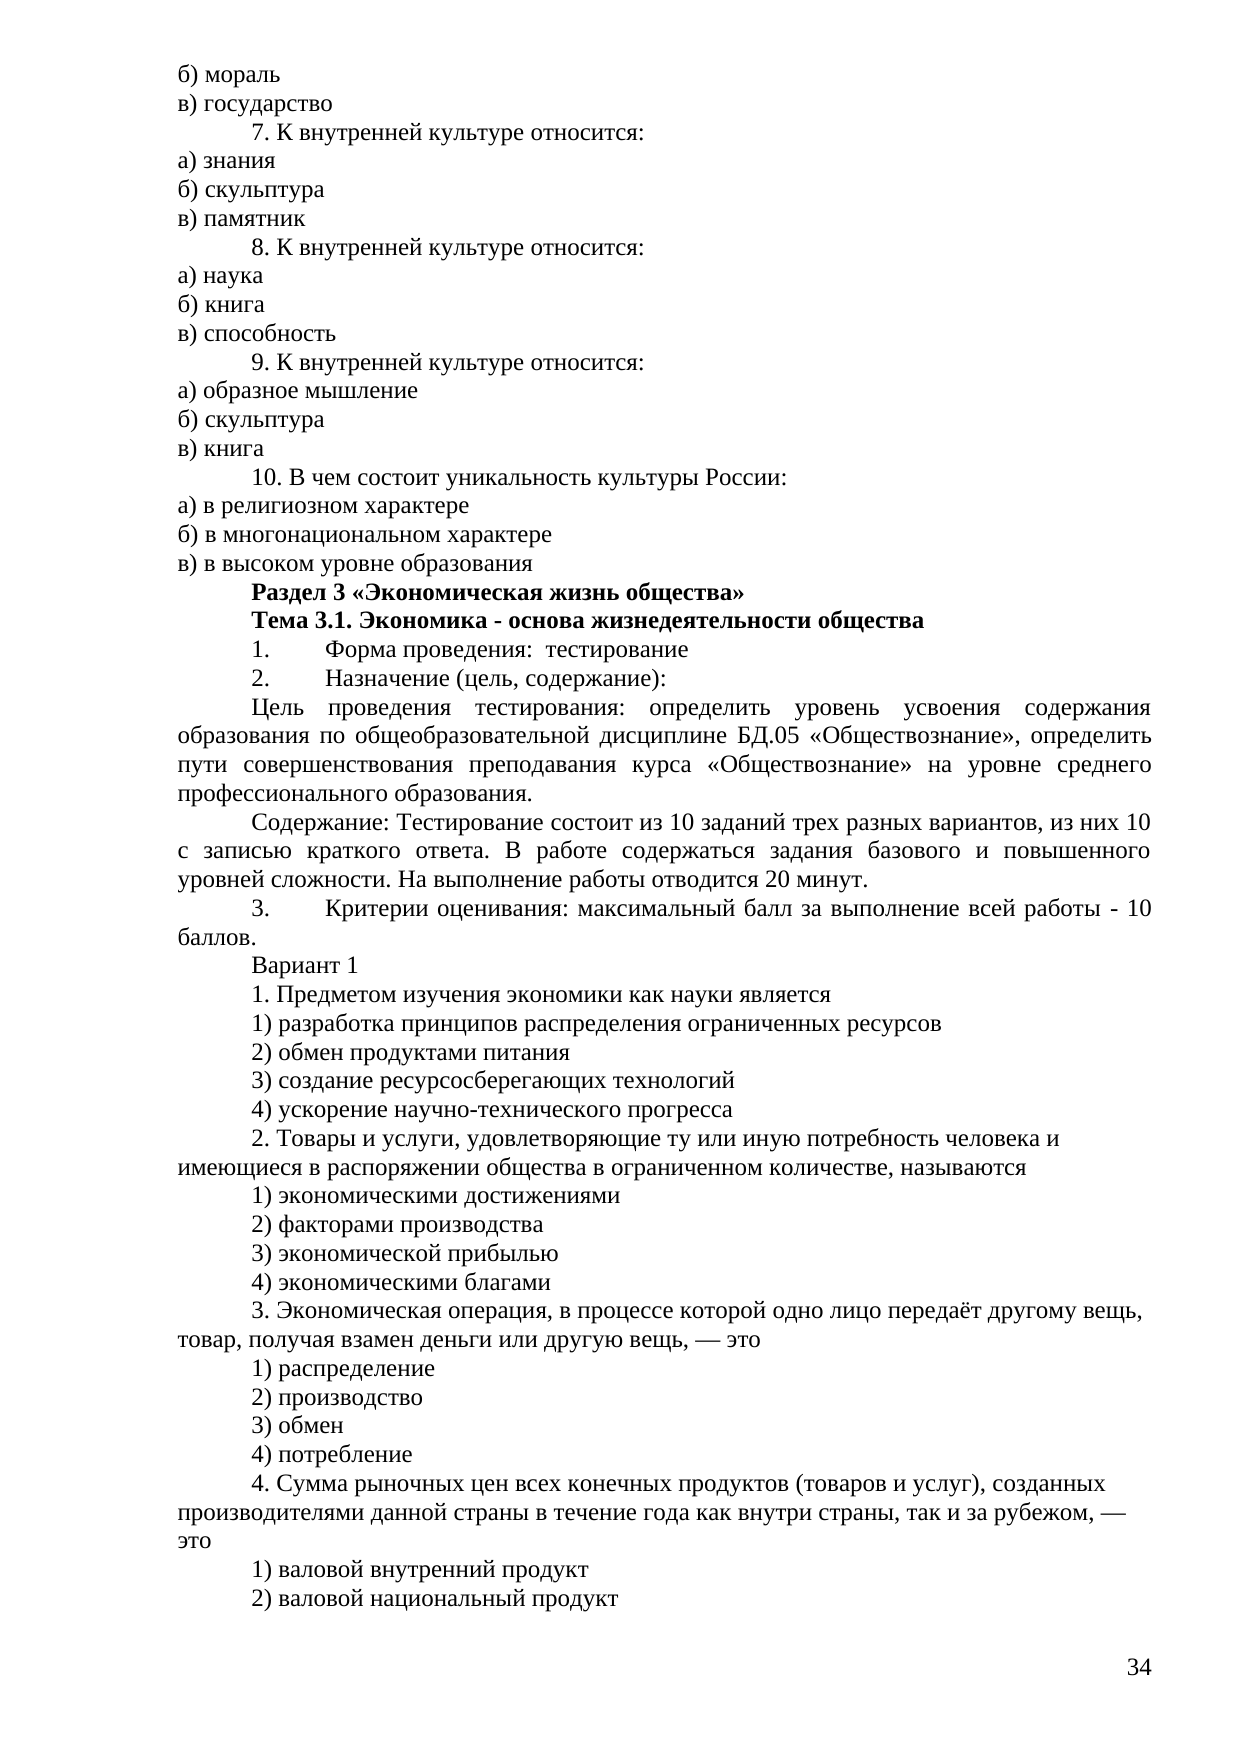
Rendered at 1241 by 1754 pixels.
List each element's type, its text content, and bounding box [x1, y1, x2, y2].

text 3) обмен [177, 1410, 1152, 1439]
text 1. Предметом изучения экономики как науки является [177, 979, 1152, 1008]
list Критерии оценивания: максимальный балл за выполнение всей работы - 10 баллов. [177, 893, 1152, 950]
text Вариант 1 [177, 950, 1152, 979]
text 3) экономической прибылью [177, 1238, 1152, 1267]
text 1) валовой внутренний продукт [177, 1554, 1152, 1583]
text 4. Сумма рыночных цен всех конечных продуктов (товаров и услуг), созданных производителями данной страны в течение года как внутри страны, так и за рубежом, — это [177, 1468, 1152, 1554]
text Раздел 3 «Экономическая жизнь общества» [177, 577, 1152, 605]
text 1) разработка принципов распределения ограниченных ресурсов [177, 1008, 1152, 1037]
list Форма проведения: тестирование [177, 634, 1152, 663]
text 9. К внутренней культуре относится: а) образное мышление б) скульптура в) книга [177, 347, 1152, 462]
text 2. Товары и услуги, удовлетворяющие ту или иную потребность человека и имеющиеся в распоряжении общества в ограниченном количестве, называются [177, 1123, 1152, 1180]
text 8. К внутренней культуре относится: а) наука б) книга в) способность [177, 232, 1152, 347]
text 1) экономическими достижениями [177, 1180, 1152, 1209]
text 2) валовой национальный продукт [177, 1583, 1152, 1612]
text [177, 59, 1152, 117]
text 10. В чем состоит уникальность культуры России: а) в религиозном характере б) в многонациональном характере в) в высоком уровне образования [177, 462, 1152, 577]
text 1) распределение [177, 1353, 1152, 1382]
text 2) факторами производства [177, 1209, 1152, 1238]
text Содержание: Тестирование состоит из 10 заданий трех разных вариантов, из них 10 с записью краткого ответа. В работе содержаться задания базового и повышенного уровней сложности. На выполнение работы отводится 20 минут. [177, 807, 1152, 893]
text 3) создание ресурсосберегающих технологий [177, 1065, 1152, 1094]
text Цель проведения тестирования: определить уровень усвоения содержания образования по общеобразовательной дисциплине БД.05 «Обществознание», определить пути совершенствования преподавания курса «Обществознание» на уровне среднего профессионального образования. [177, 692, 1152, 807]
list Назначение (цель, содержание): [177, 663, 1152, 692]
text 2) обмен продуктами питания [177, 1037, 1152, 1065]
text 4) экономическими благами [177, 1267, 1152, 1295]
text Тема 3.1. Экономика - основа жизнедеятельности общества [177, 605, 1152, 634]
text 4) ускорение научно-технического прогресса [177, 1094, 1152, 1123]
text 4) потребление [177, 1439, 1152, 1468]
text 3. Экономическая операция, в процессе которой одно лицо передаёт другому вещь, товар, получая взамен деньги или другую вещь, — это [177, 1295, 1152, 1353]
text 2) производство [177, 1382, 1152, 1410]
text 7. К внутренней культуре относится: а) знания б) скульптура в) памятник [177, 117, 1152, 232]
